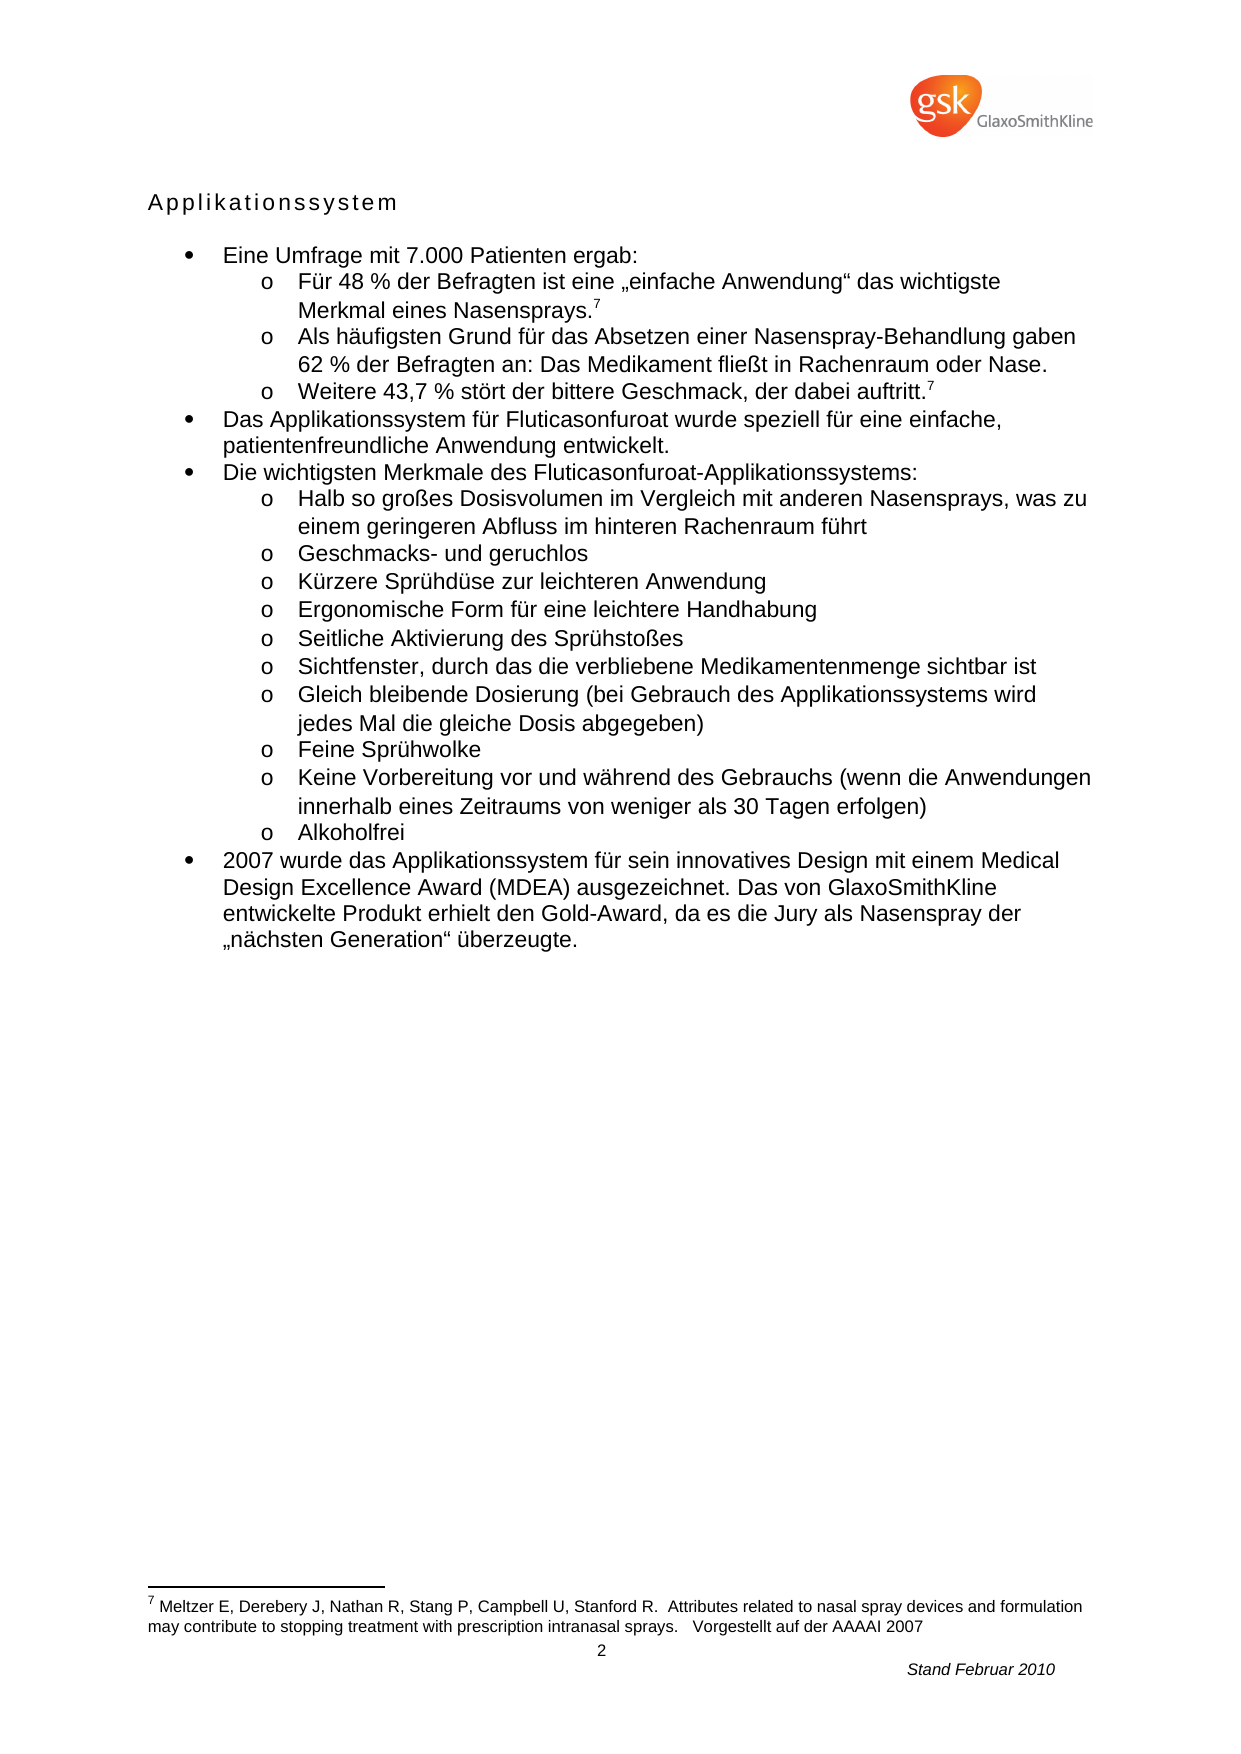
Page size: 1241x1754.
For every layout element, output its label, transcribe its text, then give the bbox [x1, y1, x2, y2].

list Feine Sprühwolke [260, 736, 1093, 764]
picture [910, 75, 1093, 137]
list Sichtfenster, durch das die verbliebene Medikamentenmenge sichtbar ist [260, 653, 1093, 681]
list Das Applikationssystem für Fluticasonfuroat wurde speziell für eine einfache, patientenfreundliche Anwendung entwickelt. [185, 406, 1093, 459]
list Als häufigsten Grund für das Absetzen einer Nasenspray-Behandlung gaben 62 % der Befragten an: Das Medikament fließt in Rachenraum oder Nase. [260, 323, 1093, 378]
list Ergonomische Form für eine leichtere Handhabung [260, 596, 1093, 625]
list Alkoholfrei [260, 819, 1093, 847]
list Geschmacks- und geruchlos [260, 540, 1093, 568]
text Applikationssystem [148, 189, 1093, 216]
list Für 48 % der Befragten ist eine „einfache Anwendung“ das wichtigste Merkmal eines Nasensprays. [260, 268, 1093, 323]
list Kürzere Sprühdüse zur leichteren Anwendung [260, 568, 1093, 596]
list Seitliche Aktivierung des Sprühstoßes [260, 625, 1093, 653]
list Eine Umfrage mit 7.000 Patienten ergab: [185, 242, 1093, 268]
list 2007 wurde das Applikationssystem für sein innovatives Design mit einem Medical Design Excellence Award () ausgezeichnet. Das von GlaxoSmithKline entwickelte Produkt erhielt den Gold-Award, da es die Jury als Nasenspray der „nächsten Generation“ überzeugte. [185, 847, 1093, 953]
list Weitere 43,7 % stört der bittere Geschmack, der dabei auftritt. [260, 378, 1093, 406]
list Keine Vorbereitung vor und während des Gebrauchs (wenn die Anwendungen innerhalb eines Zeitraums von weniger als 30 Tagen erfolgen) [260, 764, 1093, 819]
list Die wichtigsten Merkmale des Fluticasonfuroat-Applikationssystems: [185, 459, 1093, 485]
list Gleich bleibende Dosierung (bei Gebrauch des Applikationssystems wird jedes Mal die gleiche Dosis abgegeben) [260, 681, 1093, 736]
list Halb so großes Dosisvolumen im Vergleich mit anderen Nasensprays, was zu einem geringeren Abfluss im hinteren Rachenraum führt [260, 485, 1093, 540]
